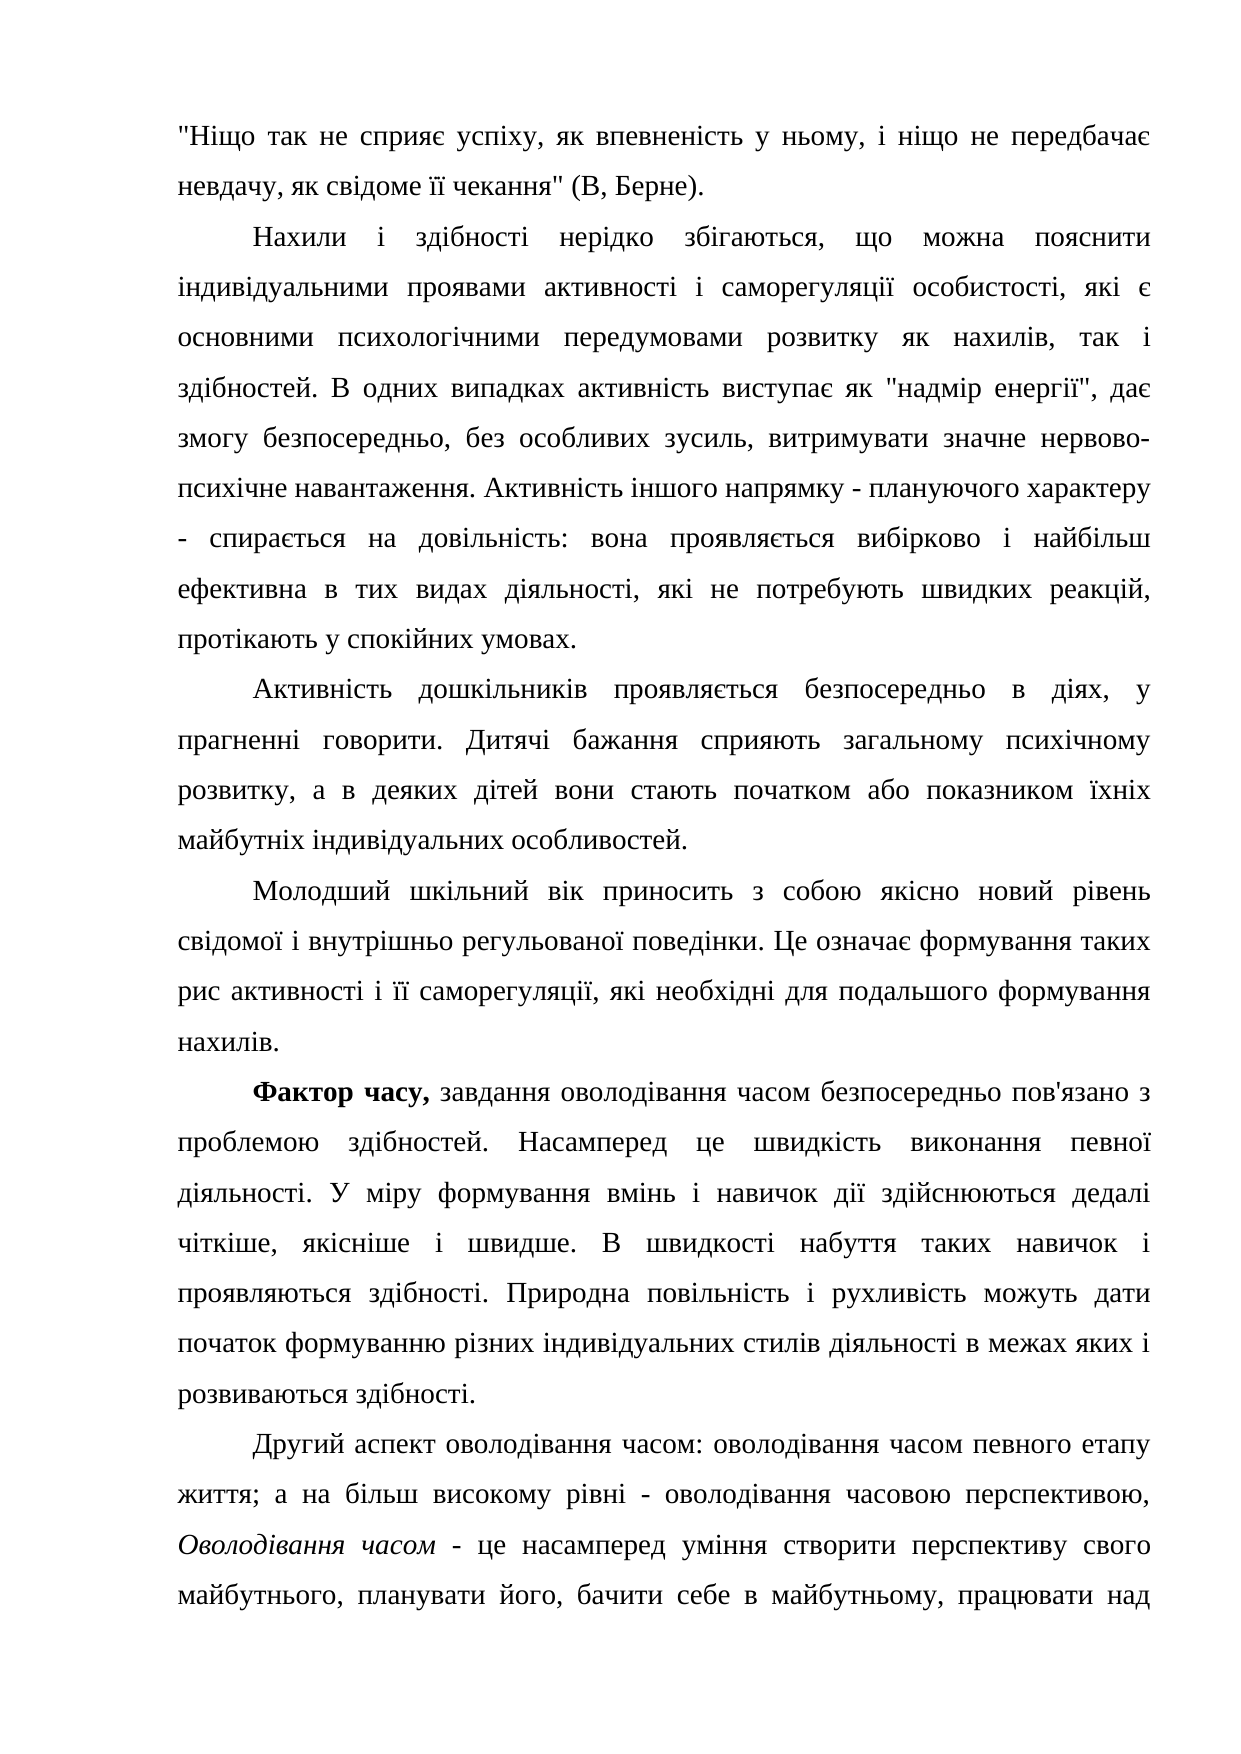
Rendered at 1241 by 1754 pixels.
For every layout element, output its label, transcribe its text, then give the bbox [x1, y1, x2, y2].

text Молодший шкільний вік приносить з собою якісно новий рівень свідомої і внутрішньо регульованої поведінки. Це означає формування таких рис активності і її саморегуляції, які необхідні для подальшого формування нахилів. [177, 873, 1152, 1057]
text Активність дошкільників проявляється безпосередньо в діях, у прагненні говорити. Дитячі бажання сприяють загальному психічному розвитку, а в деяких дітей вони стають початком або показником їхніх майбутніх індивідуальних особливостей. [177, 672, 1152, 856]
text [177, 118, 1152, 202]
text Фактор часу, завдання оволодівання часом безпосередньо пов'язано з проблемою здібностей. Насамперед це швидкість виконання певної діяльності. У міру формування вмінь і навичок дії здійснюються дедалі чіткіше, якісніше і швидше. В швидкості набуття таких навичок і проявляються здібності. Природна повільність і рухливість можуть дати початок формуванню різних індивідуальних стилів діяльності в межах яких і розвиваються здібності. [177, 1074, 1152, 1409]
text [177, 1426, 1152, 1611]
text Нахили і здібності нерідко збігаються, що можна пояснити індивідуальними проявами активності і саморегуляції особистості, які є основними психологічними передумовами розвитку як нахилів, так і здібностей. В одних випадках активність виступає як "надмір енергії", дає змогу безпосередньо, без особливих зусиль, витримувати значне нервово-психічне навантаження. Активність іншого напрямку - плануючого характеру - спирається на довільність: вона проявляється вибірково і найбільш ефективна в тих видах діяльності, які не потребують швидких реакцій, протікають у спокійних умовах. [177, 219, 1152, 655]
